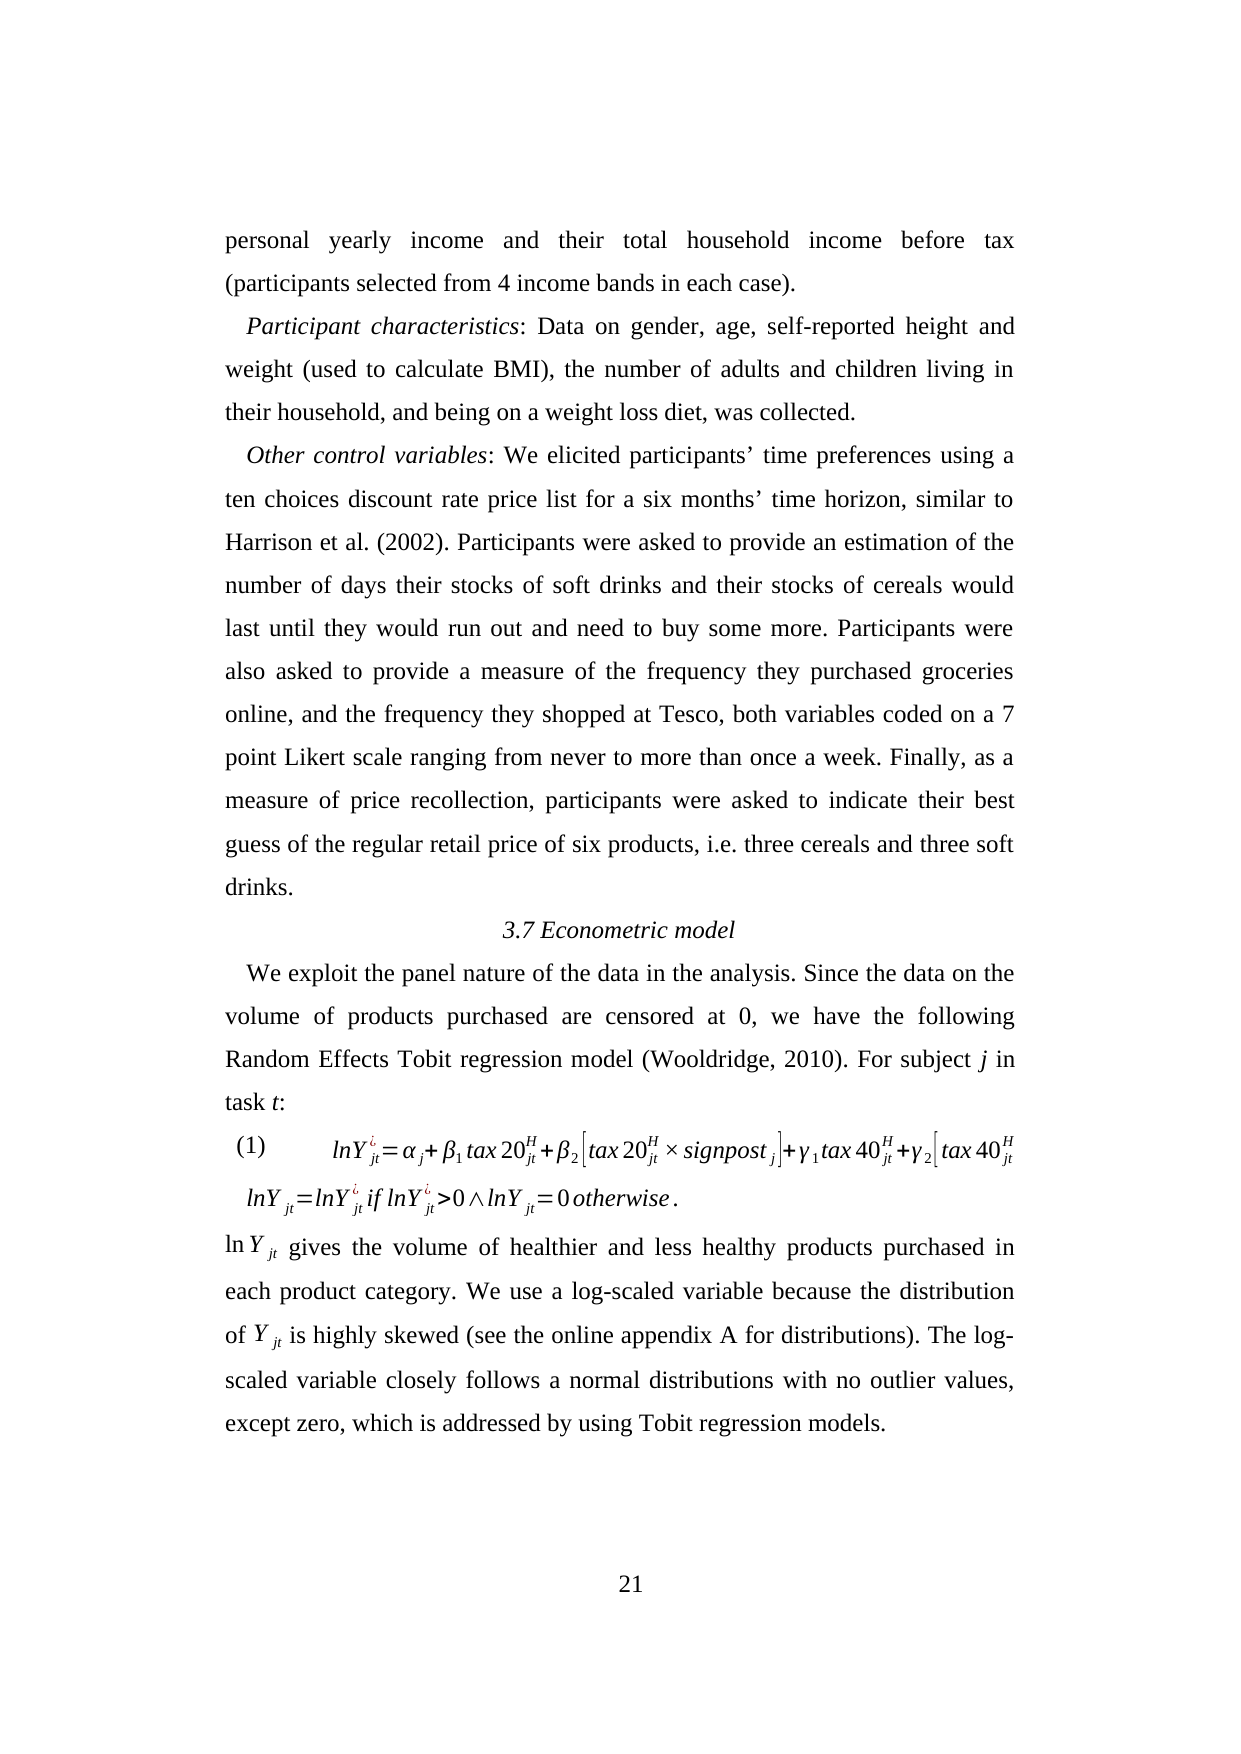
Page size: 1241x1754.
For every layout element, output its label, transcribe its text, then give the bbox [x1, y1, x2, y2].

text Participant characteristics: Data on gender, age, self-reported height and weight (used to calculate BMI), the number of adults and children living in their household, and being on a weight loss diet, was collected. [225, 311, 1015, 426]
table_header (1) [225, 1131, 299, 1183]
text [225, 225, 1015, 297]
text 3.7 Econometric model [225, 915, 1015, 944]
table_header [300, 1131, 1014, 1183]
text Other control variables: We elicited participants’ time preferences using a ten choices discount rate price list for a six months’ time horizon, similar to Harrison et al. (2002). Participants were asked to provide an estimation of the number of days their stocks of soft drinks and their stocks of cereals would last until they would run out and need to buy some more. Participants were also asked to provide a measure of the frequency they purchased groceries online, and the frequency they shopped at Tesco, both variables coded on a 7 point Likert scale ranging from never to more than once a week. Finally, as a measure of price recollection, participants were asked to indicate their best guess of the regular retail price of six products, i.e. three cereals and three soft drinks. [225, 441, 1015, 901]
text gives the volume of healthier and less healthy products purchased in each product category. We use a log-scaled variable because the distribution of is highly skewed (see the online appendix A for distributions). The log-scaled variable closely follows a normal distributions with no outlier values, except zero, which is addressed by using Tobit regression models. [225, 1230, 1015, 1437]
text We exploit the panel nature of the data in the analysis. Since the data on the volume of products purchased are censored at 0, we have the following Random Effects Tobit regression model (Wooldridge, 2010). For subject j in task t: [225, 958, 1015, 1116]
